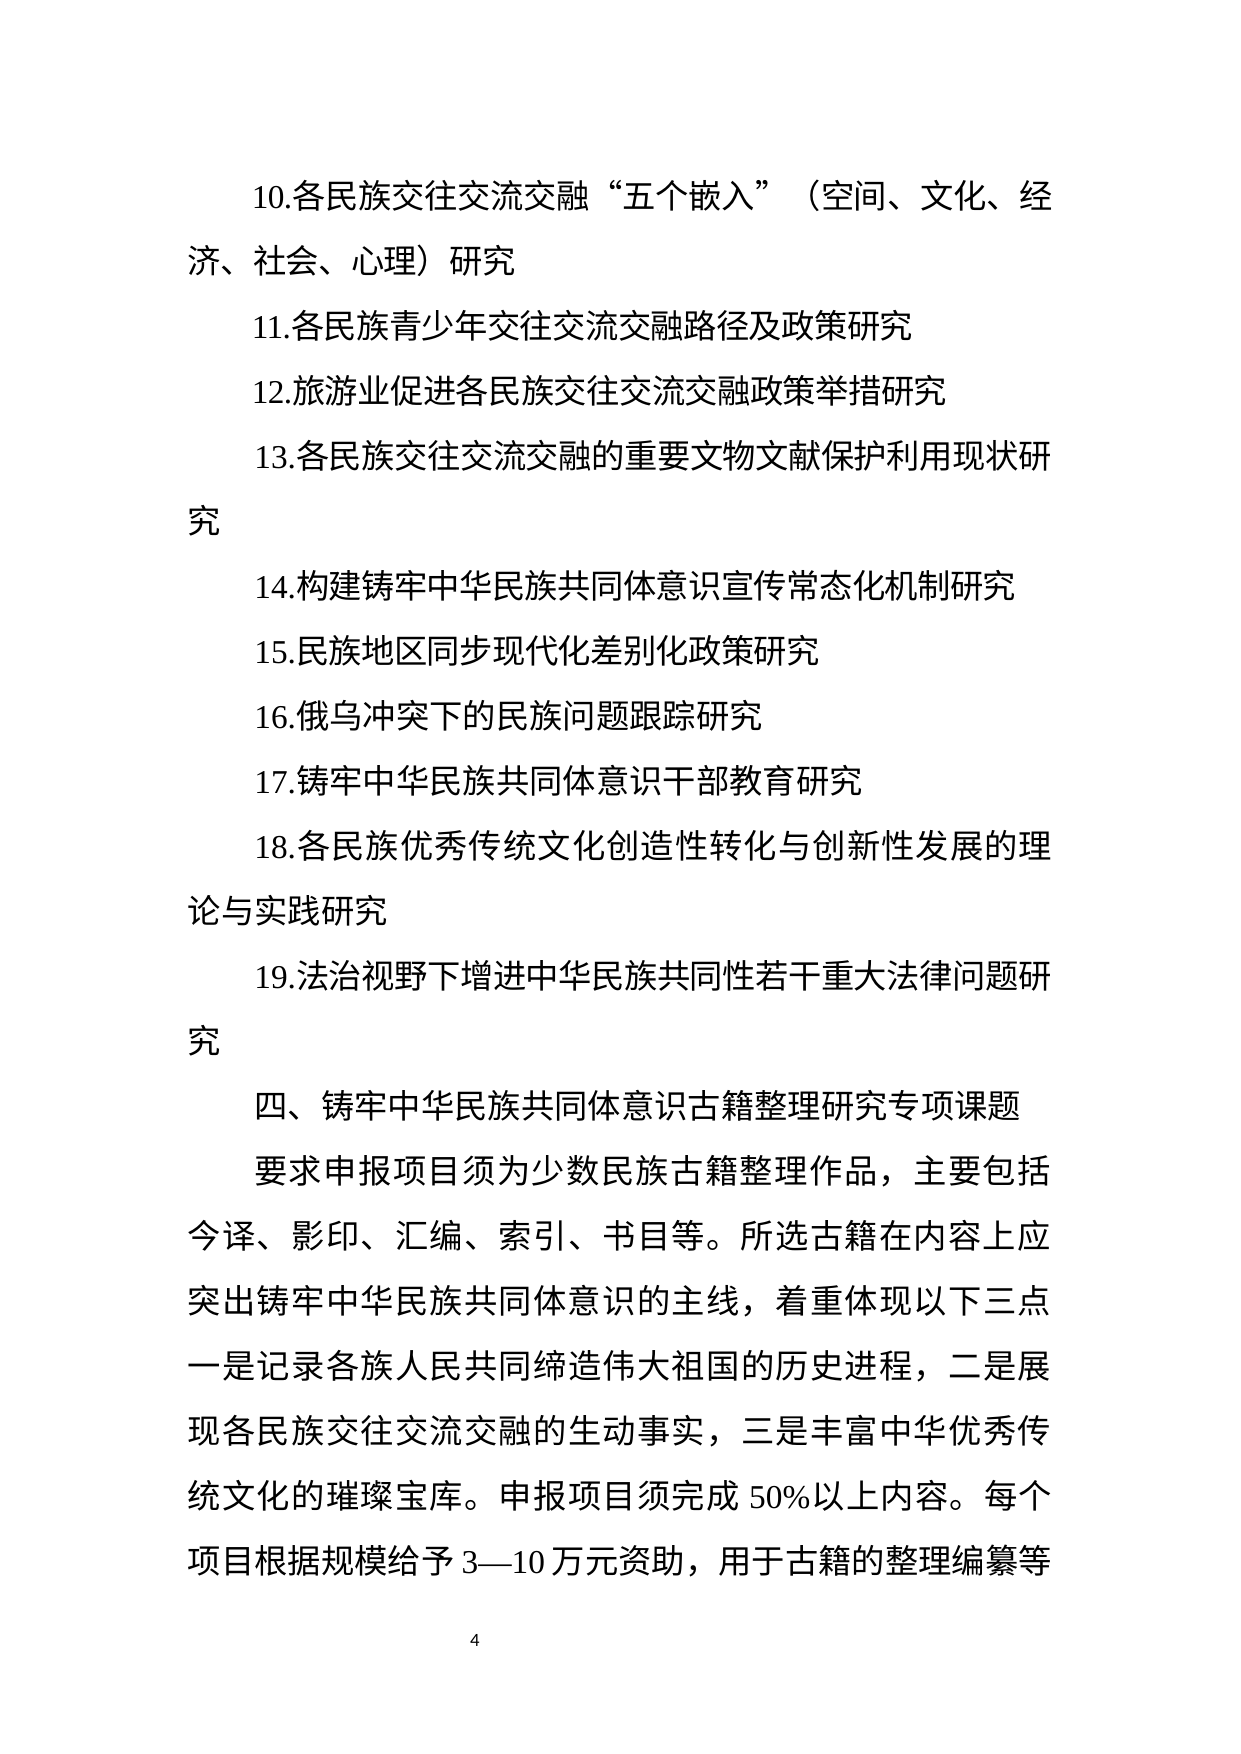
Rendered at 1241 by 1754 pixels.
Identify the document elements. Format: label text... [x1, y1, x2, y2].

list 15.民族地区同步现代化差别化政策研究 [187, 617, 1053, 682]
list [187, 1137, 1053, 1592]
list 11.各民族青少年交往交流交融路径及政策研究 [187, 292, 1053, 357]
list 10.各民族交往交流交融“五个嵌入”（空间、文化、经济、社会、心理）研究 [187, 162, 1053, 292]
list 17.铸牢中华民族共同体意识干部教育研究 [187, 747, 1053, 812]
list 14.构建铸牢中华民族共同体意识宣传常态化机制研究 [187, 552, 1053, 617]
list 19.法治视野下增进中华民族共同性若干重大法律问题研究 [187, 942, 1053, 1072]
list 12.旅游业促进各民族交往交流交融政策举措研究 [187, 357, 1053, 422]
list 四、铸牢中华民族共同体意识古籍整理研究专项课题 [187, 1072, 1053, 1137]
list 16.俄乌冲突下的民族问题跟踪研究 [187, 682, 1053, 747]
list 13.各民族交往交流交融的重要文物文献保护利用现状研究 [187, 422, 1053, 552]
list 18.各民族优秀传统文化创造性转化与创新性发展的理论与实践研究 [187, 812, 1053, 942]
